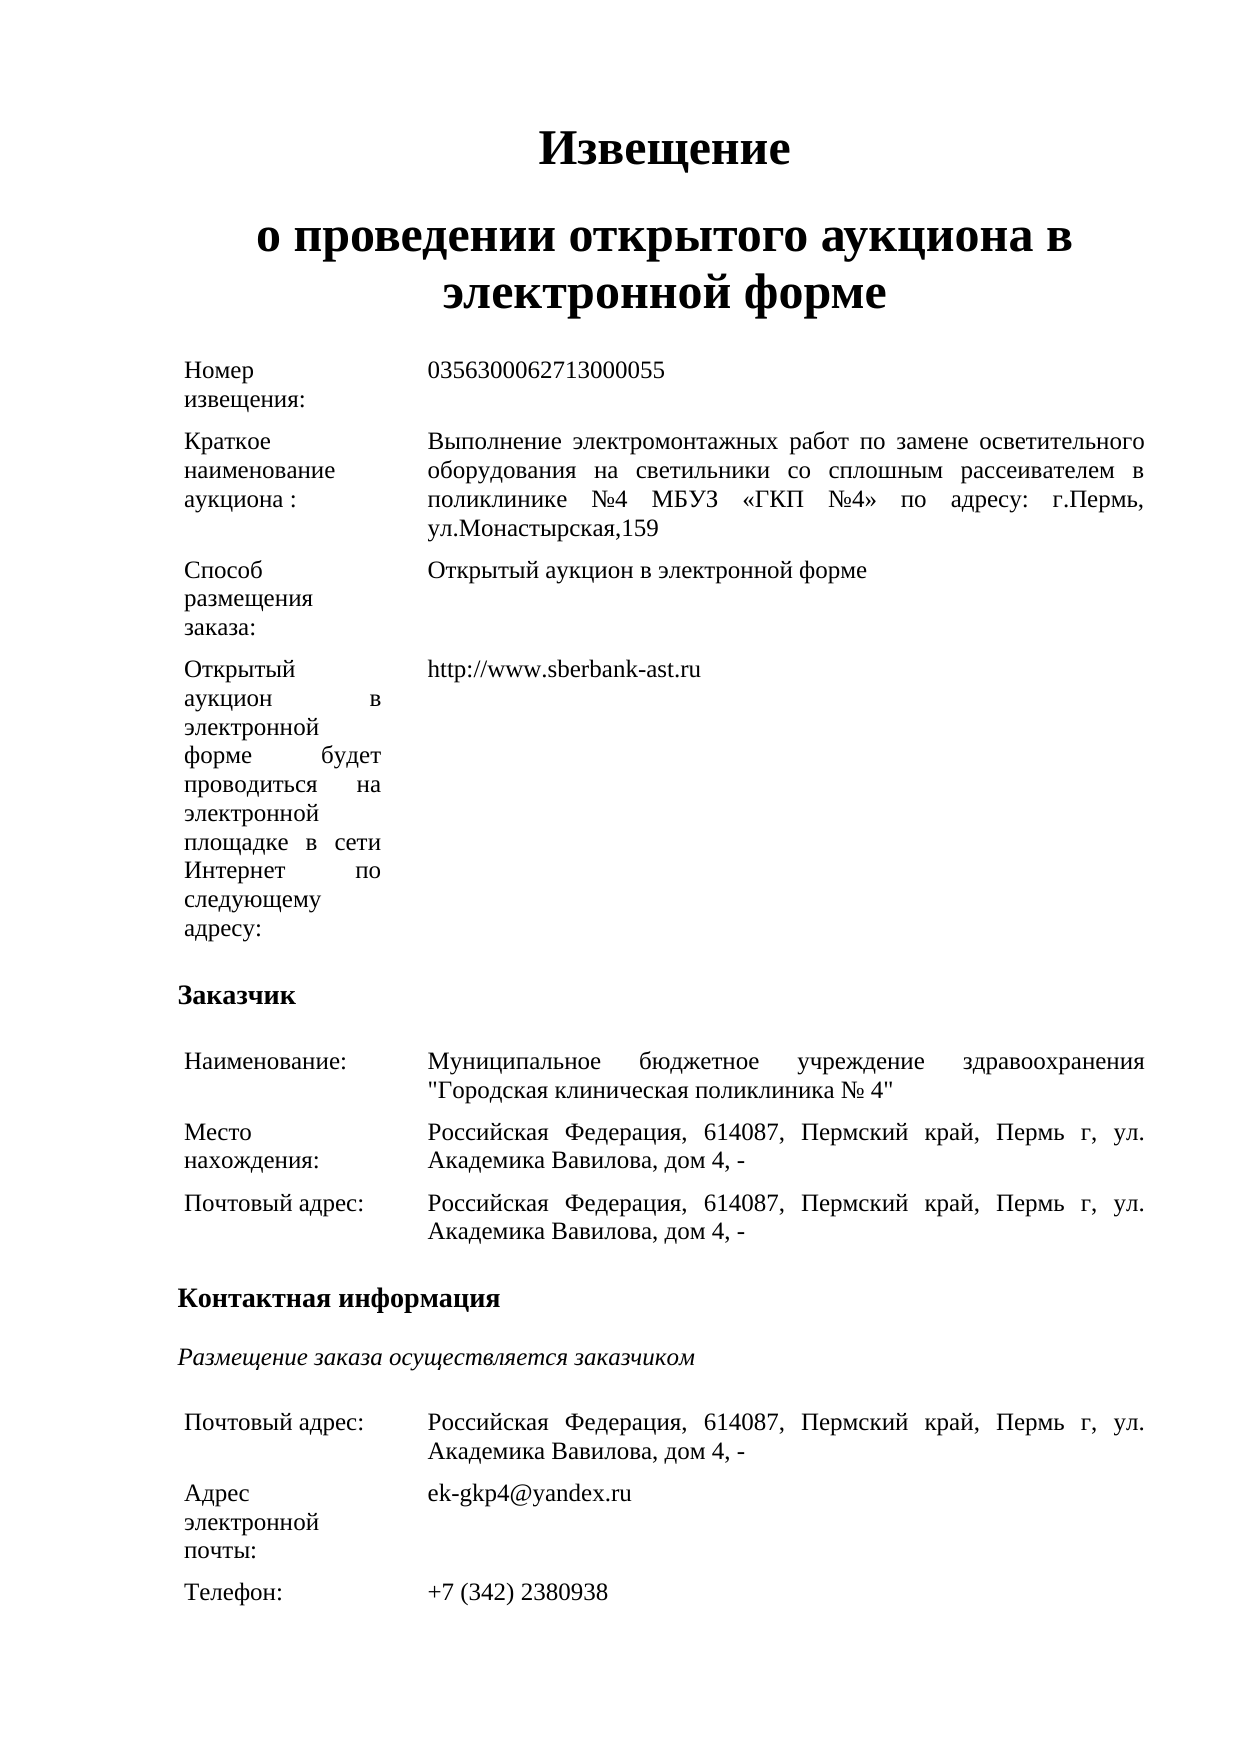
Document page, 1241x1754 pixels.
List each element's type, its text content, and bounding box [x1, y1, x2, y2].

text Извещение [177, 118, 1152, 176]
table_cell Адрес электронной почты: [177, 1471, 421, 1571]
table_header Российская Федерация, 614087, Пермский край, Пермь г, ул. Академика Вавилова, дом 4, - [421, 1400, 1152, 1471]
text Заказчик [177, 978, 1152, 1010]
text Контактная информация [177, 1281, 1152, 1313]
table_cell Почтовый адрес: [177, 1181, 421, 1252]
table_cell Выполнение электромонтажных работ по замене осветительного оборудования на светильники со сплошным рассеивателем в поликлинике №4 МБУЗ «ГКП №4» по адресу: г.Пермь, ул.Монастырская,159 [421, 420, 1152, 548]
table_cell Открытый аукцион в электронной форме будет проводиться на электронной площадке в сети Интернет по следующему адресу: [177, 648, 421, 948]
text Размещение заказа осуществляется заказчиком [177, 1342, 1152, 1371]
table_cell +7 (342) 2380938 [421, 1571, 1152, 1613]
table_header Номер извещения: [177, 349, 421, 420]
table_header Муниципальное бюджетное учреждение здравоохранения "Городская клиническая поликлиника № 4" [421, 1039, 1152, 1110]
table_header Почтовый адрес: [177, 1400, 421, 1471]
table_header 0356300062713000055 [421, 349, 1152, 420]
table_cell Способ размещения заказа: [177, 548, 421, 648]
table_cell Российская Федерация, 614087, Пермский край, Пермь г, ул. Академика Вавилова, дом 4, - [421, 1110, 1152, 1181]
table_cell Место нахождения: [177, 1110, 421, 1181]
table_cell Открытый аукцион в электронной форме [421, 548, 1152, 648]
table_cell Краткое наименование аукциона : [177, 420, 421, 548]
table_cell Российская Федерация, 614087, Пермский край, Пермь г, ул. Академика Вавилова, дом 4, - [421, 1181, 1152, 1252]
table_cell ek-gkp4@yandex.ru [421, 1471, 1152, 1571]
table_cell Телефон: [177, 1571, 421, 1613]
text о проведении открытого аукциона в электронной форме [177, 205, 1152, 320]
table_header Наименование: [177, 1039, 421, 1110]
table_cell http://www.sberbank-ast.ru [421, 648, 1152, 948]
